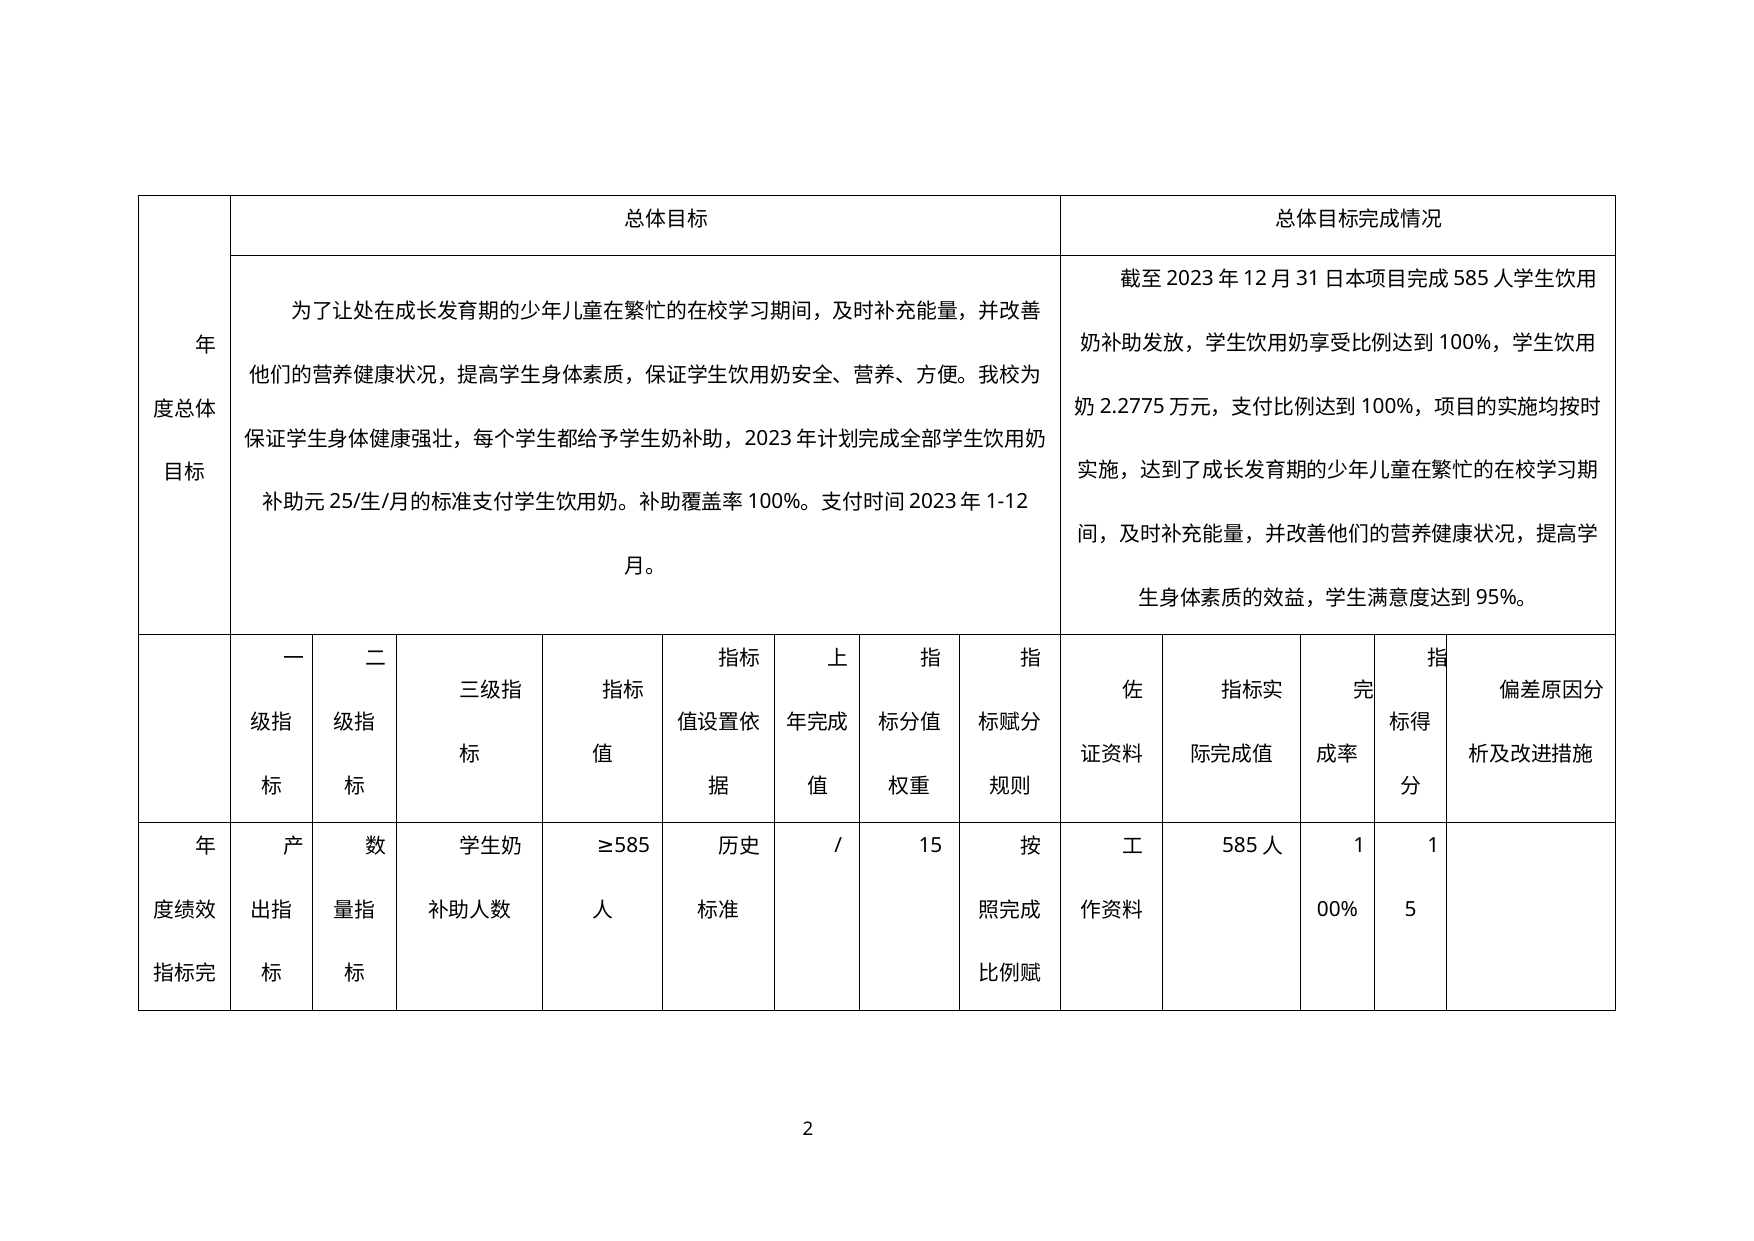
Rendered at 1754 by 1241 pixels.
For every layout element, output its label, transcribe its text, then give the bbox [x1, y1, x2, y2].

table_cell 15 [860, 823, 959, 1010]
table_cell 指标实际完成值 [1163, 635, 1300, 822]
table_cell 按照完成比例赋分 [960, 823, 1060, 1010]
table_cell 指标得分 [1375, 635, 1446, 822]
table_cell 三级指标 [397, 635, 542, 822]
table_cell 偏差原因分析及改进措施 [1447, 635, 1615, 822]
table_cell 学生奶补助人数 [397, 823, 542, 1010]
table_cell 指标值设置依据 [663, 635, 774, 822]
table_cell 二级指标 [313, 635, 396, 822]
table_cell [139, 635, 230, 822]
table_cell 截至2023年12月31日本项目完成585人学生饮用奶补助发放，学生饮用奶享受比例达到100%，学生饮用奶2.2775万元，支付比例达到100%，项目的实施均按时实施，达到了成长发育期的少年儿童在繁忙的在校学习期间，及时补充能量，并改善他们的营养健康状况，提高学生身体素质的效益，学生满意度达到95%。 [1061, 256, 1615, 634]
table_cell 指标分值权重 [860, 635, 959, 822]
table_cell 工作资料 [1061, 823, 1162, 1010]
table_cell 15 [1375, 823, 1446, 1010]
table_cell 年度绩效指标完成情况 [139, 823, 230, 1010]
table_cell 产出指标 [231, 823, 312, 1010]
table_cell 完成率 [1301, 635, 1374, 822]
table_cell 总体目标完成情况 [1061, 196, 1615, 255]
table_cell 佐证资料 [1061, 635, 1162, 822]
table_cell 年度总体目标 [139, 196, 230, 634]
table_cell 总体目标 [231, 196, 1060, 255]
table_cell ≥585人 [543, 823, 662, 1010]
table_cell 为了让处在成长发育期的少年儿童在繁忙的在校学习期间，及时补充能量，并改善他们的营养健康状况，提高学生身体素质，保证学生饮用奶安全、营养、方便。我校为保证学生身体健康强壮，每个学生都给予学生奶补助，2023年计划完成全部学生饮用奶补助元25/生/月的标准支付学生饮用奶。补助覆盖率100%。支付时间2023年1-12月。 [231, 256, 1060, 634]
table_cell 一级指标 [231, 635, 312, 822]
table_cell 指标值 [543, 635, 662, 822]
table_cell 585人 [1163, 823, 1300, 1010]
table_cell 上年完成值 [775, 635, 859, 822]
table_cell / [775, 823, 859, 1010]
table_cell 历史标准 [663, 823, 774, 1010]
table_cell 数量指标 [313, 823, 396, 1010]
table_cell [1447, 823, 1615, 1010]
table_cell 100% [1301, 823, 1374, 1010]
table_cell 指标赋分规则 [960, 635, 1060, 822]
